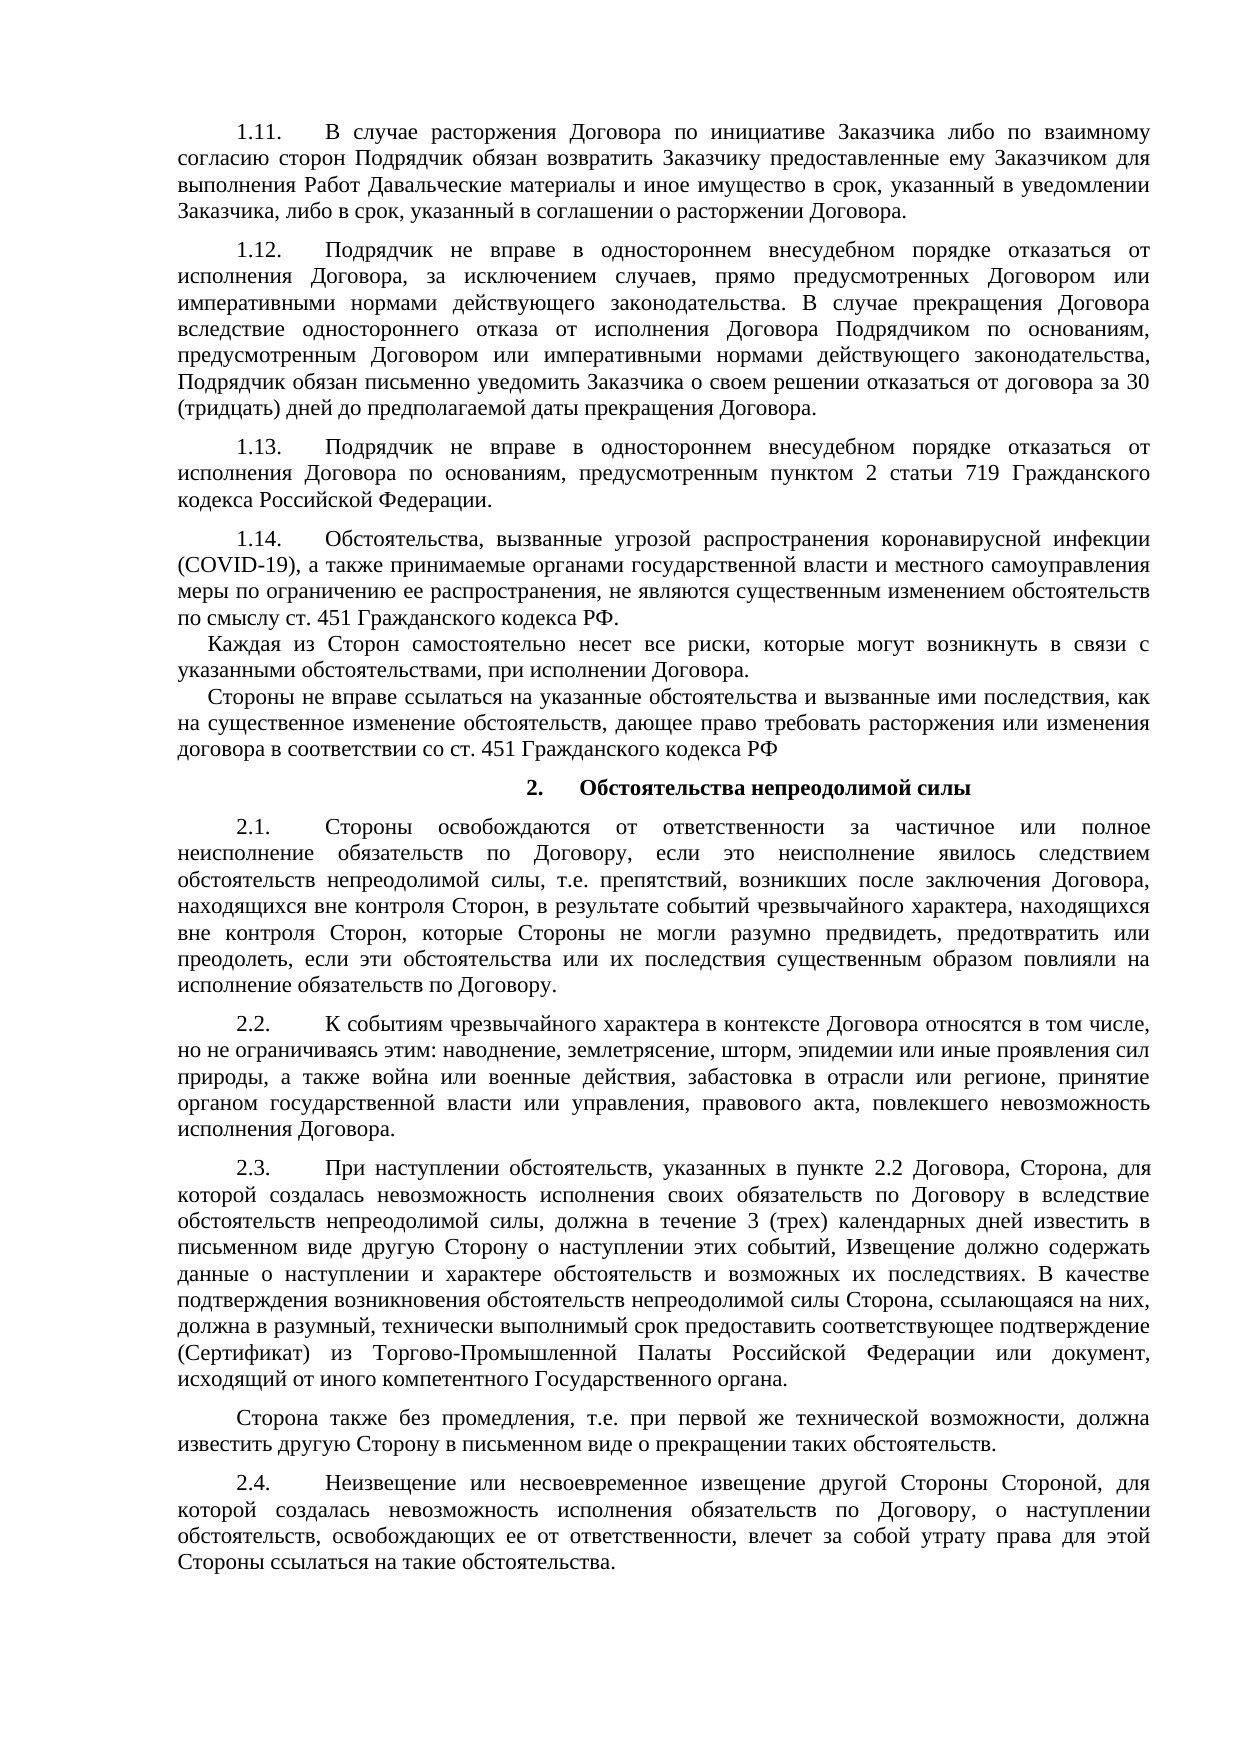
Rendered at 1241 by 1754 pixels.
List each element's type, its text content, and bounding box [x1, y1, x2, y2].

list Стороны не вправе ссылаться на указанные обстоятельства и вызванные ими последствия, как на существенное изменение обстоятельств, дающее право требовать расторжения или изменения договора в соответствии со ст. 451 Гражданского кодекса РФ [177, 683, 1152, 762]
text В случае расторжения Договора по инициативе Заказчика либо по взаимному согласию сторон Подрядчик обязан возвратить Заказчику предоставленные ему Заказчиком для выполнения Работ Давальческие материалы и иное имущество в срок, указанный в уведомлении Заказчика, либо в срок, указанный в соглашении о расторжении Договора. [177, 118, 1152, 223]
list Сторона также без промедления, т.е. при первой же технической возможности, должна известить другую Сторону в письменном виде о прекращении таких обстоятельств. [177, 1404, 1152, 1457]
text Обстоятельства, вызванные угрозой распространения коронавирусной инфекции (COVID-19), а также принимаемые органами государственной власти и местного самоуправления меры по ограничению ее распространения, не являются существенным изменением обстоятельств по смыслу ст. 451 Гражданского кодекса РФ. [177, 524, 1152, 630]
text Стороны освобождаются от ответственности за частичное или полное неисполнение обязательств по Договору, если это неисполнение явилось следствием обстоятельств непреодолимой силы, т.е. препятствий, возникших после заключения Договора, находящихся вне контроля Сторон, в результате событий чрезвычайного характера, находящихся вне контроля Сторон, которые Стороны не могли разумно предвидеть, предотвратить или преодолеть, если эти обстоятельства или их последствия существенным образом повлияли на исполнение обязательств по Договору. [177, 813, 1152, 998]
text Подрядчик не вправе в одностороннем внесудебном порядке отказаться от исполнения Договора по основаниям, предусмотренным пунктом 2 статьи 719 Гражданского кодекса Российской Федерации. [177, 433, 1152, 512]
text К событиям чрезвычайного характера в контексте Договора относятся в том числе, но не ограничиваясь этим: наводнение, землетрясение, шторм, эпидемии или иные проявления сил природы, а также война или военные действия, забастовка в отрасли или регионе, принятие органом государственной власти или управления, правового акта, повлекшего невозможность исполнения Договора. [177, 1010, 1152, 1142]
text Подрядчик не вправе в одностороннем внесудебном порядке отказаться от исполнения Договора, за исключением случаев, прямо предусмотренных Договором или императивными нормами действующего законодательства. В случае прекращения Договора вследствие одностороннего отказа от исполнения Договора Подрядчиком по основаниям, предусмотренным Договором или императивными нормами действующего законодательства, Подрядчик обязан письменно уведомить Заказчика о своем решении отказаться от договора за 30 (тридцать) дней до предполагаемой даты прекращения Договора. [177, 236, 1152, 421]
text Обстоятельства непреодолимой силы [324, 774, 1152, 801]
text Неизвещение или несвоевременное извещение другой Стороны Стороной, для которой создалась невозможность исполнения обязательств по Договору, о наступлении обстоятельств, освобождающих ее от ответственности, влечет за собой утрату права для этой Стороны ссылаться на такие обстоятельства. [177, 1469, 1152, 1575]
list Каждая из Сторон самостоятельно несет все риски, которые могут возникнуть в связи с указанными обстоятельствами, при исполнении Договора. [177, 630, 1152, 683]
